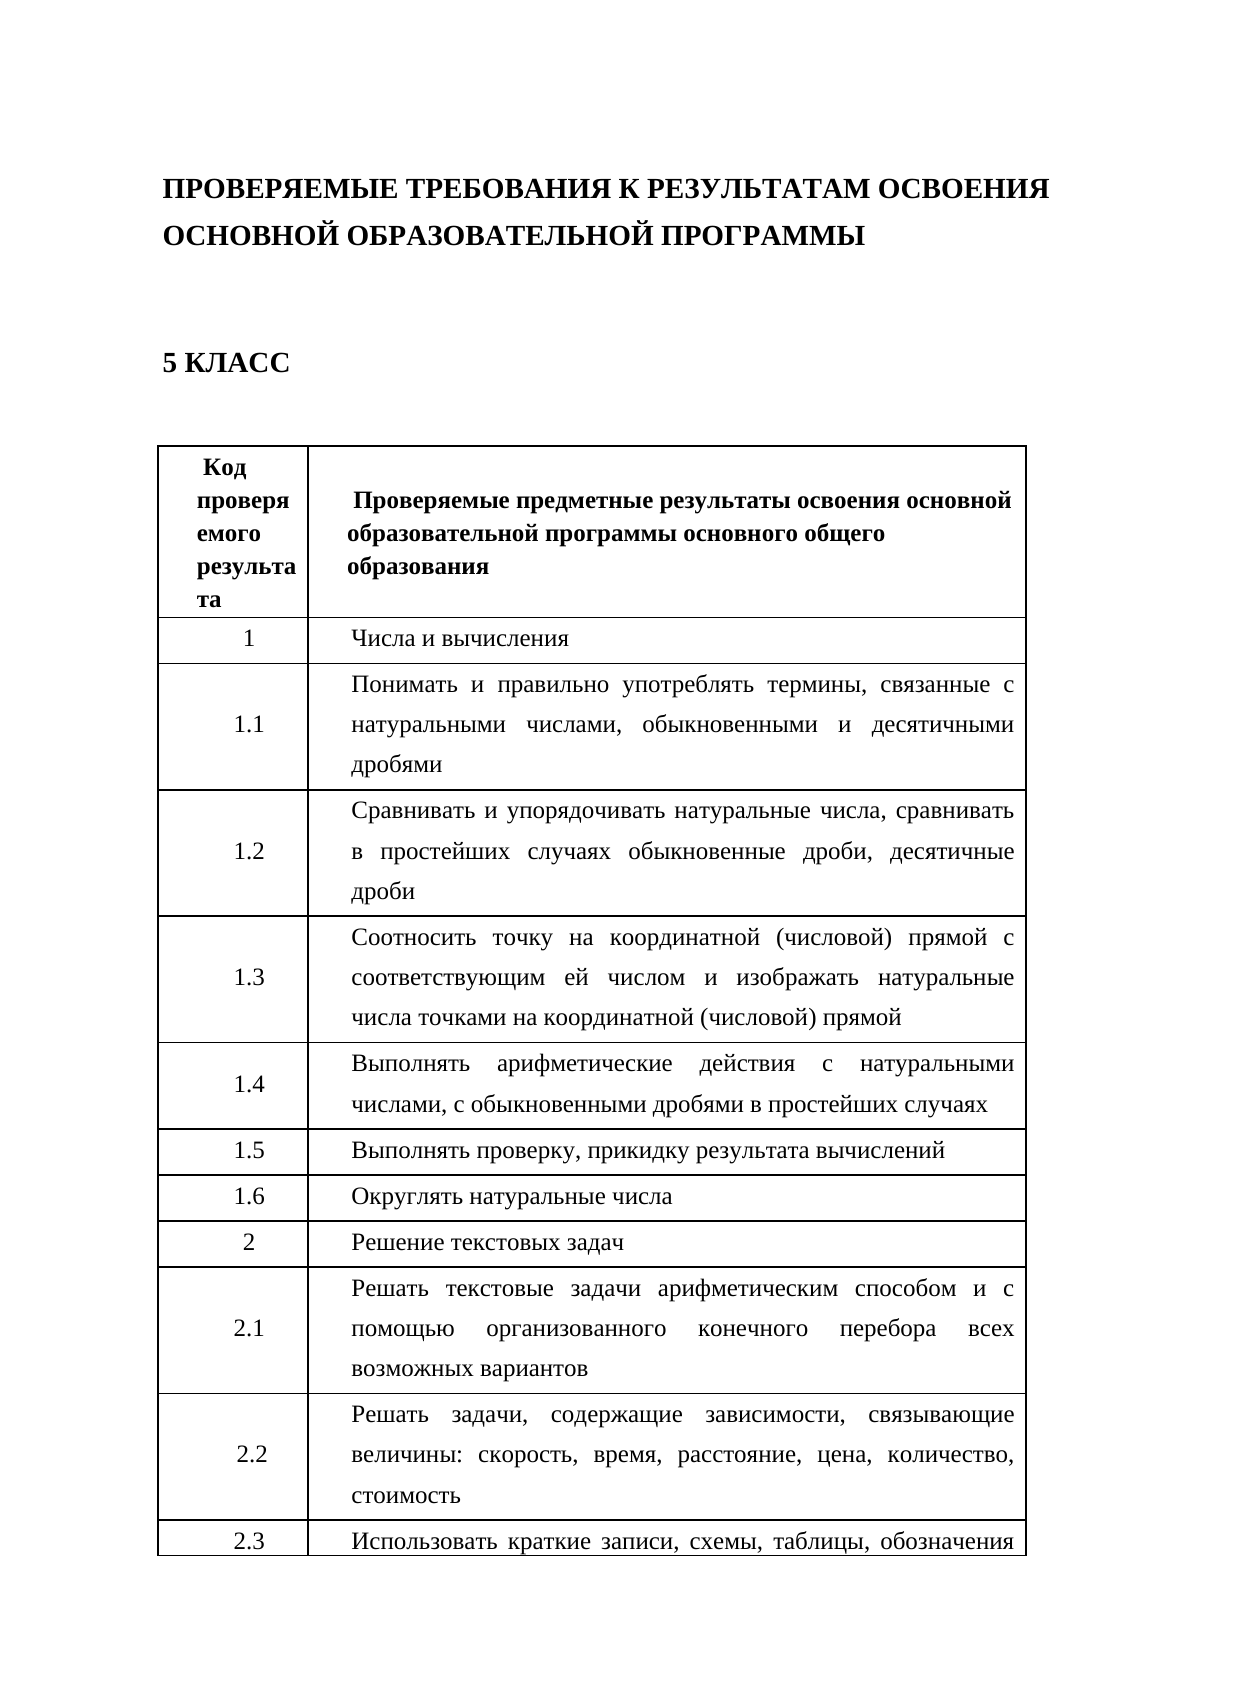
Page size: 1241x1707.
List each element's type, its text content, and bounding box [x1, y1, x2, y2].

text 5 КЛАСС [162, 345, 1090, 379]
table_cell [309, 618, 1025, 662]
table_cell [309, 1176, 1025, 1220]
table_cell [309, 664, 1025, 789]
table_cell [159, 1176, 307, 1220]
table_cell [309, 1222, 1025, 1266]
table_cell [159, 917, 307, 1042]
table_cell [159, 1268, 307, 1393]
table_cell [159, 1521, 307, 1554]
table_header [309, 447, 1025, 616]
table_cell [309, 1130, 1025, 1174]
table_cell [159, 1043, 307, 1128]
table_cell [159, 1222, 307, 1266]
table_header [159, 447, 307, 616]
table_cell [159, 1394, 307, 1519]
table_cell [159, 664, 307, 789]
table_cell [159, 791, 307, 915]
text ПРОВЕРЯЕМЫЕ ТРЕБОВАНИЯ К РЕЗУЛЬТАТАМ ОСВОЕНИЯ ОСНОВНОЙ ОБРАЗОВАТЕЛЬНОЙ ПРОГРАММЫ [162, 171, 1090, 251]
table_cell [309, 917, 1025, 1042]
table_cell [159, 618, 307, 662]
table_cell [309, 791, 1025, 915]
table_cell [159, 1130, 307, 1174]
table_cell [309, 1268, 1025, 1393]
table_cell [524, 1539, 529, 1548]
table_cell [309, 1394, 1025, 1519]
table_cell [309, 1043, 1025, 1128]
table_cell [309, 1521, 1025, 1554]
